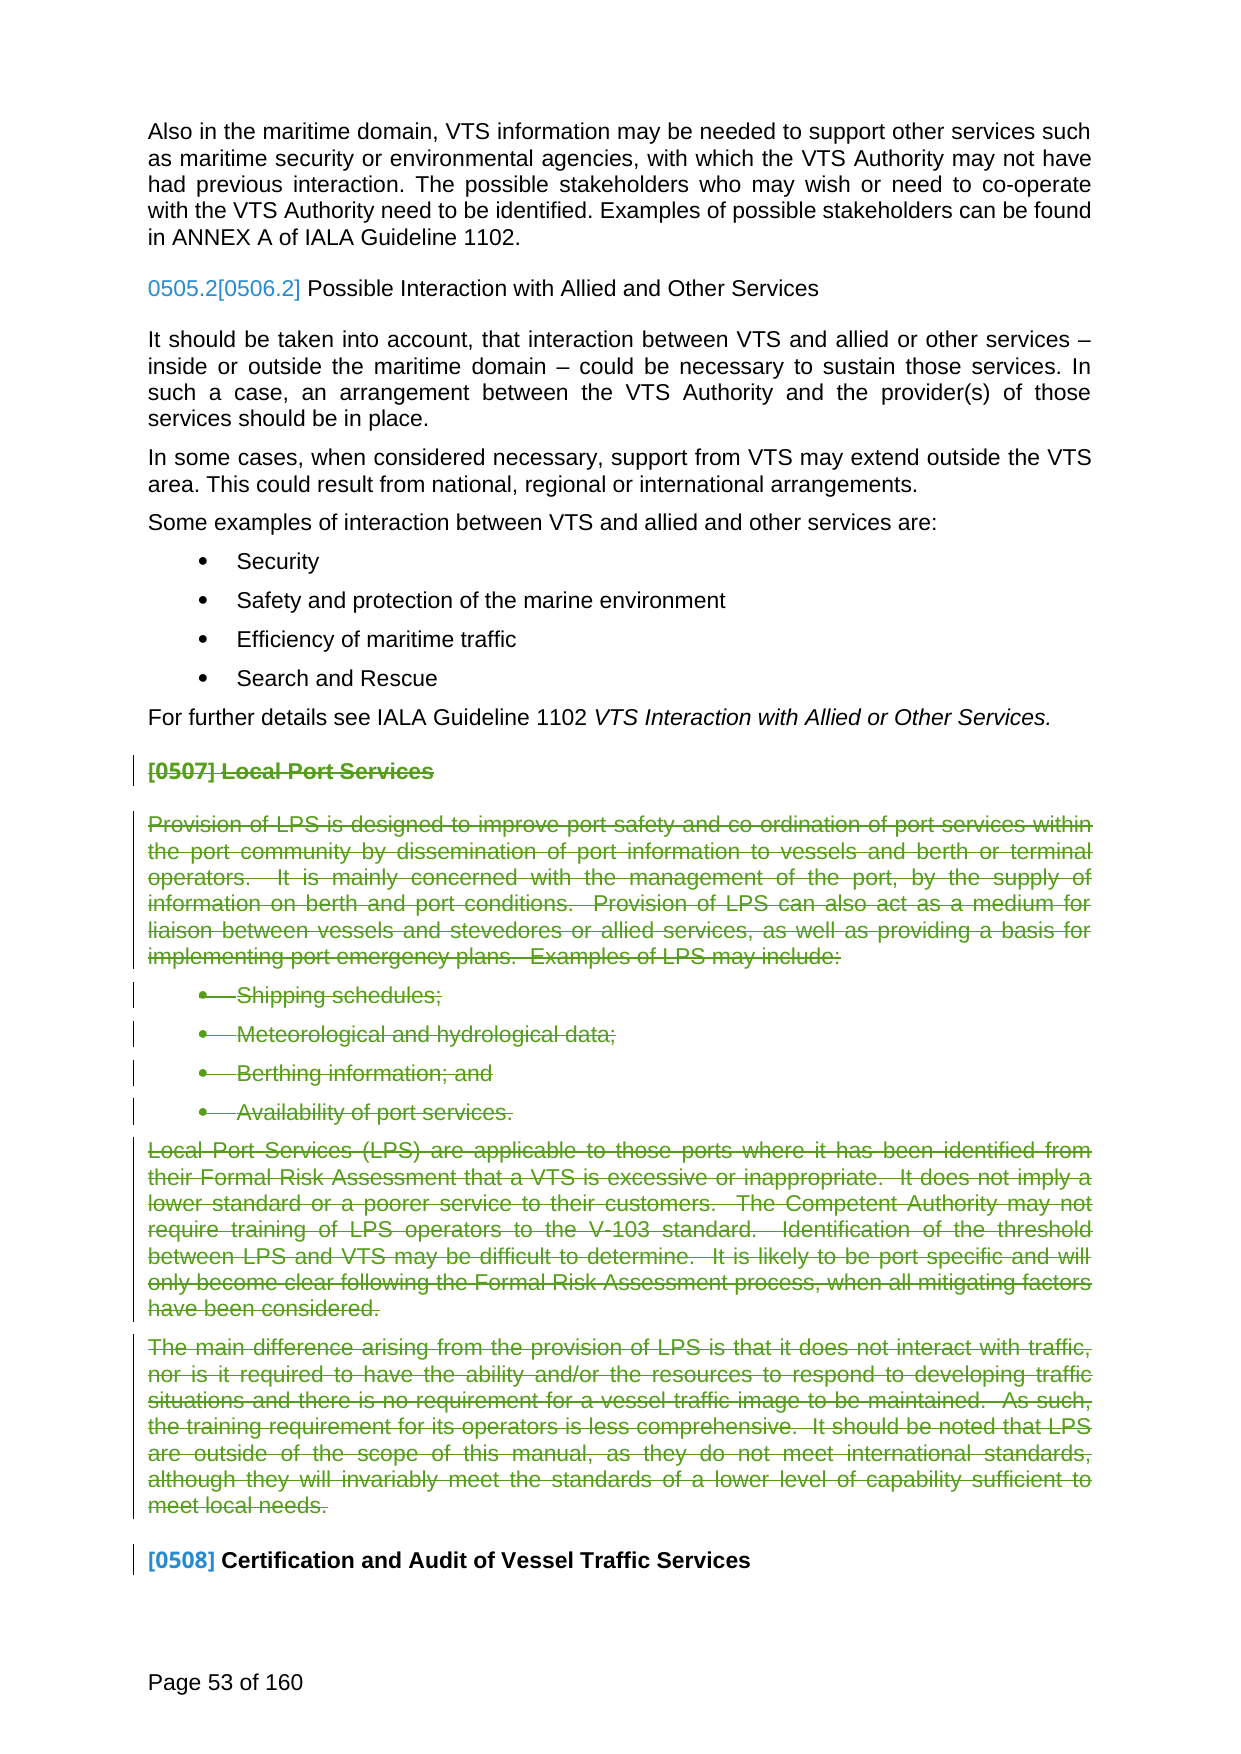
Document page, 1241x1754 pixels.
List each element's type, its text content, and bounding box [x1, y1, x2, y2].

text It should be taken into account, that interaction between VTS and allied or other services – inside or outside the maritime domain – could be necessary to sustain those services. In such a case, an arrangement between the VTS Authority and the provider(s) of those services should be in place. [148, 326, 1092, 432]
list Efficiency of maritime traffic [199, 626, 1092, 652]
list Safety and protection of the marine environment [199, 587, 1092, 613]
list Search and Rescue [199, 665, 1092, 691]
subtitle Possible Interaction with Allied and Other Services [148, 275, 1092, 301]
list Security [199, 548, 1092, 574]
text Some examples of interaction between VTS and allied and other services are: [148, 509, 1092, 536]
subtitle Certification and Audit of Vessel Traffic Services [148, 1544, 1092, 1575]
text In some cases, when considered necessary, support from VTS may extend outside the VTS area. This could result from national, regional or international arrangements. [148, 444, 1092, 497]
text Also in the maritime domain, VTS information may be needed to support other services such as maritime security or environmental agencies, with which the VTS Authority may not have had previous interaction. The possible stakeholders who may wish or need to co-operate with the VTS Authority need to be identified. Examples of possible stakeholders can be found in ANNEX A of IALA Guideline 1102. [148, 118, 1092, 250]
text For further details see IALA Guideline 1102 VTS Interaction with Allied or Other Services. [148, 704, 1092, 730]
